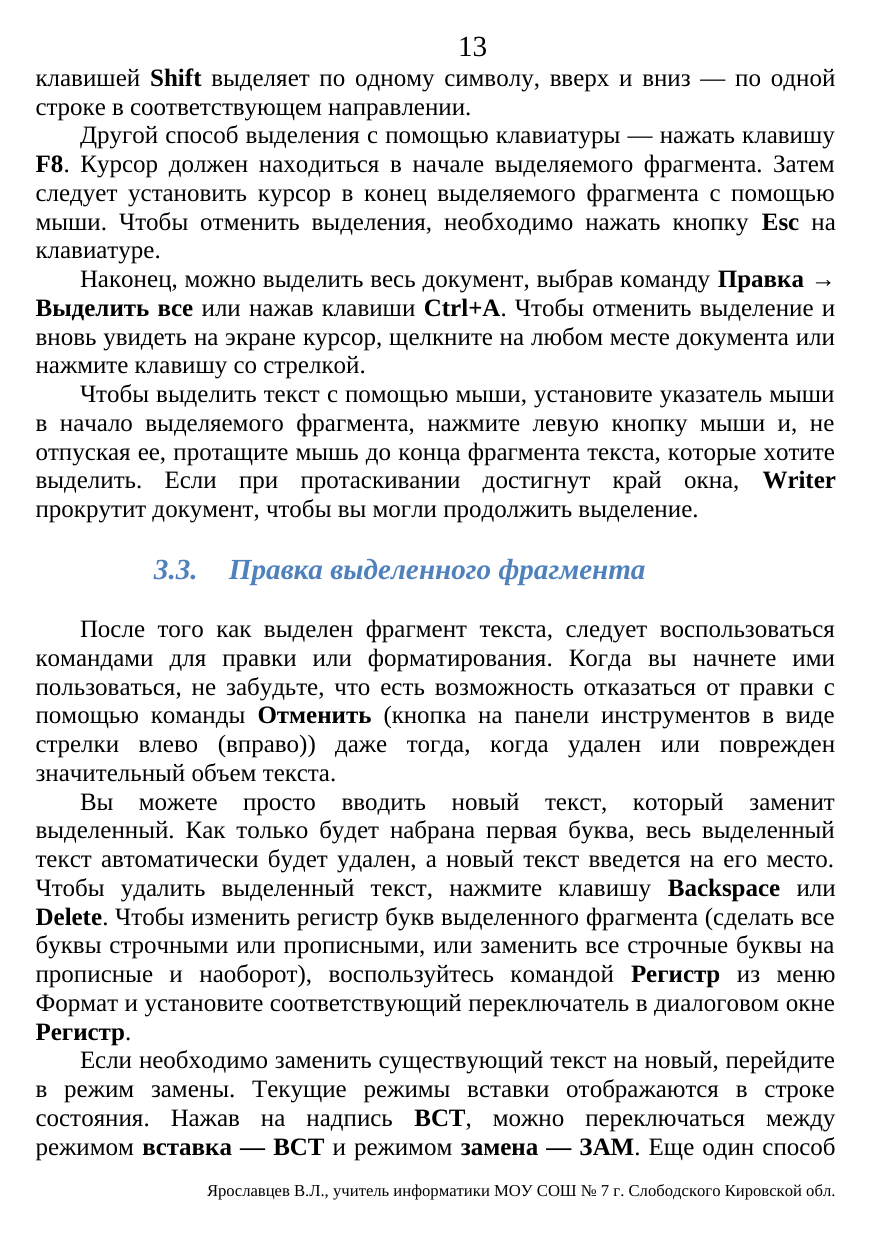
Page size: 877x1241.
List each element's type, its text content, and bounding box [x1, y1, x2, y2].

text Наконец, можно выделить весь документ, выбрав команду Правка → Выделить все или нажав клавиши Ctrl+A. Чтобы отменить выделение и вновь увидеть на экране курсор, щелкните на любом месте документа или нажмите клавишу со стрелкой. [35, 264, 836, 379]
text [35, 63, 836, 121]
text Чтобы выделить текст с помощью мыши, установите указатель мыши в начало выделяемого фрагмента, нажмите левую кнопку мыши и, не отпуская ее, протащите мышь до конца фрагмента текста, которые хотите выделить. Если при протаскивании достигнут край окна, Writer прокрутит документ, чтобы вы могли продолжить выделение. [35, 379, 836, 523]
text Вы можете просто вводить новый текст, который заменит выделенный. Как только будет набрана первая буква, весь выделенный текст автоматически будет удален, а новый текст введется на его место. Чтобы удалить выделенный текст, нажмите клавишу Backspace или Delete. Чтобы изменить регистр букв выделенного фрагмента (сделать все буквы строчными или прописными, или заменить все строчные буквы на прописные и наоборот), воспользуйтесь командой Регистр из меню Формат и установите соответствующий переключатель в диалоговом окне Регистр. [35, 787, 836, 1045]
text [35, 1045, 836, 1160]
text Другой способ выделения с помощью клавиатуры — нажать клавишу F8. Курсор должен находиться в начале выделяемого фрагмента. Затем следует установить курсор в конец выделяемого фрагмента с помощью мыши. Чтобы отменить выделения, необходимо нажать кнопку Esc на клавиатуре. [35, 121, 836, 264]
text После того как выделен фрагмент текста, следует воспользоваться командами для правки или форматирования. Когда вы начнете ими пользоваться, не забудьте, что есть возможность отказаться от правки с помощью команды Отменить (кнопка на панели инструментов в виде стрелки влево (вправо)) даже тогда, когда удален или поврежден значительный объем текста. [35, 614, 836, 787]
list Правка выделенного фрагмента [154, 552, 836, 585]
